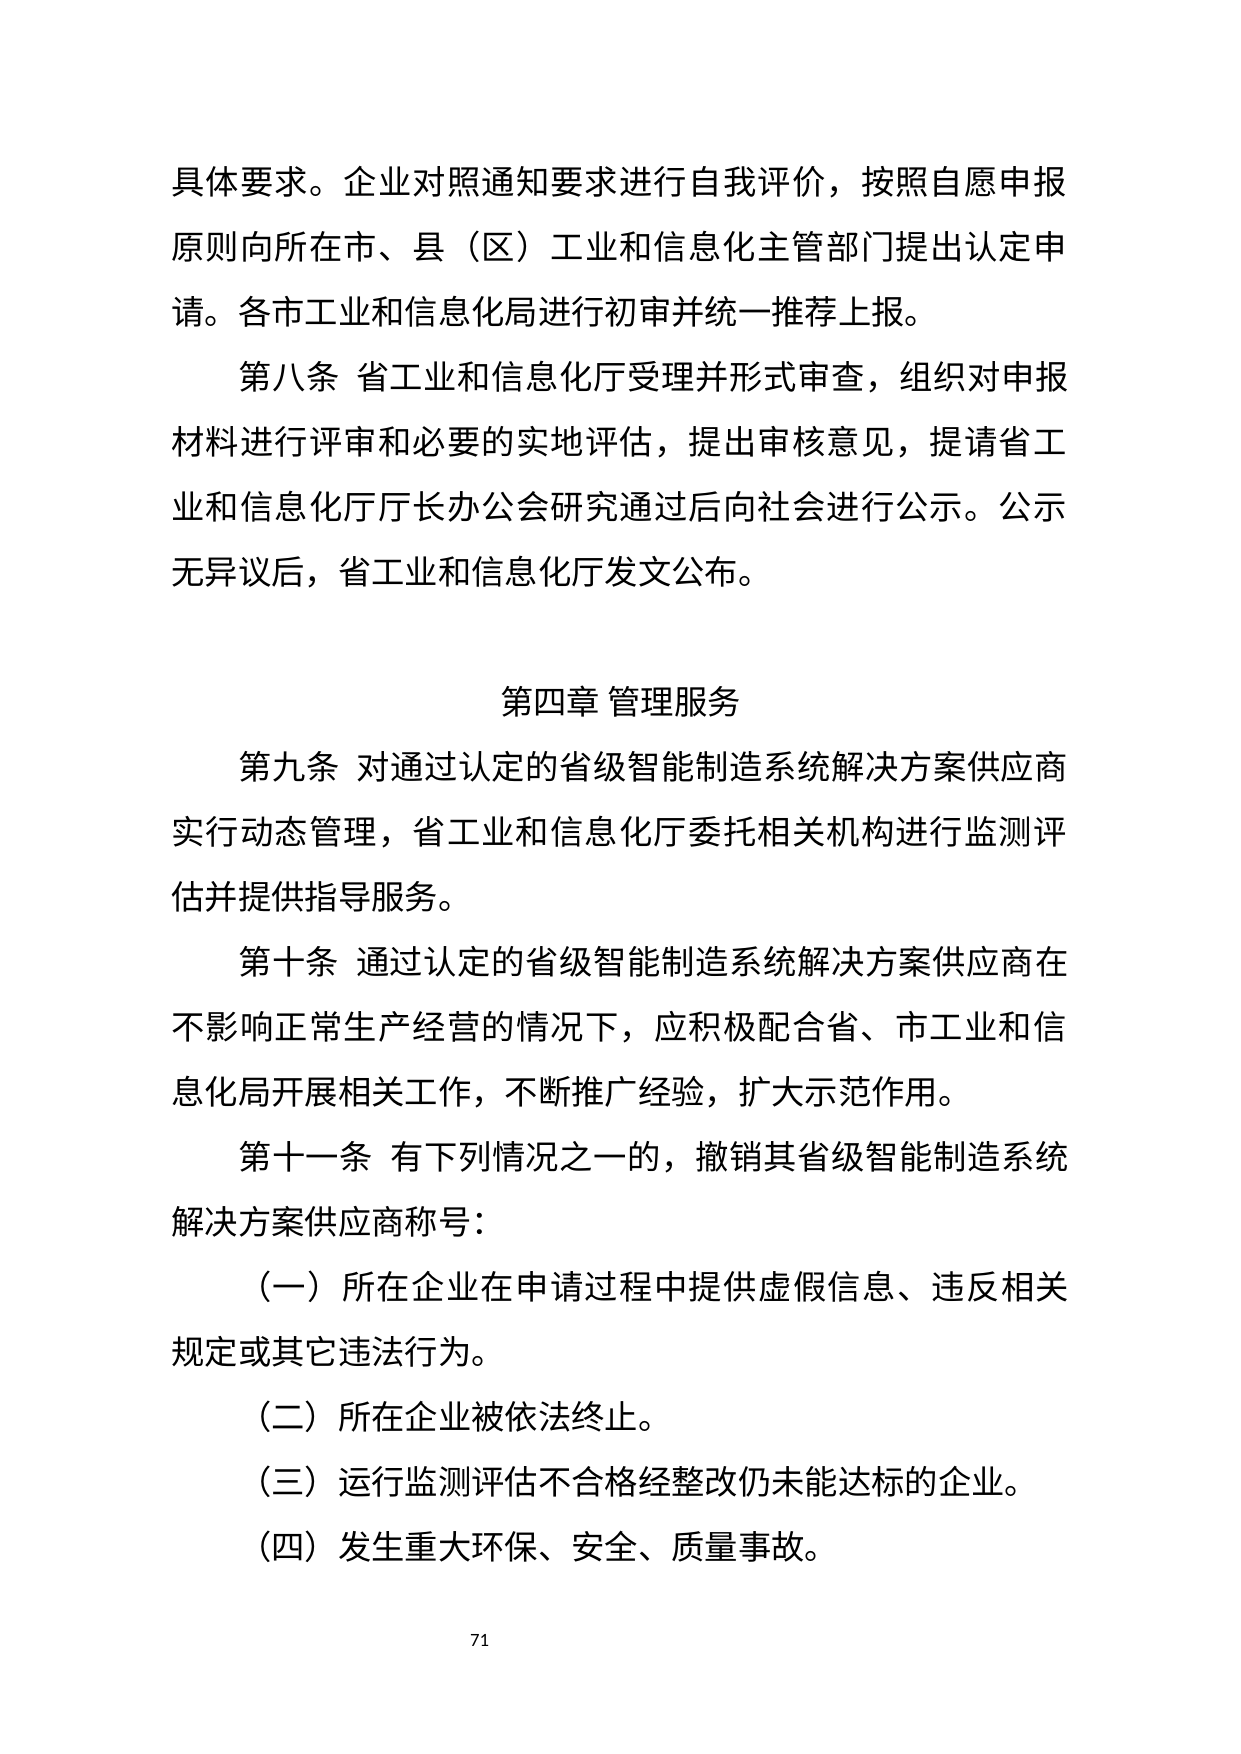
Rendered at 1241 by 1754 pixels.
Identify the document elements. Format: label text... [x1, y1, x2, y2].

text （一）所在企业在申请过程中提供虚假信息、违反相关规定或其它违法行为。 [171, 1253, 1069, 1383]
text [171, 148, 1069, 343]
text （三）运行监测评估不合格经整改仍未能达标的企业。 [171, 1448, 1069, 1513]
text 第九条 对通过认定的省级智能制造系统解决方案供应商实行动态管理，省工业和信息化厅委托相关机构进行监测评估并提供指导服务。 [171, 733, 1069, 928]
text （二）所在企业被依法终止。 [171, 1383, 1069, 1448]
text （四）发生重大环保、安全、质量事故。 [171, 1513, 1069, 1578]
text 第十一条 有下列情况之一的，撤销其省级智能制造系统解决方案供应商称号： [171, 1123, 1069, 1253]
text 第八条 省工业和信息化厅受理并形式审查，组织对申报材料进行评审和必要的实地评估，提出审核意见，提请省工业和信息化厅厅长办公会研究通过后向社会进行公示。公示无异议后，省工业和信息化厅发文公布。 [171, 343, 1069, 603]
text 第四章 管理服务 [171, 668, 1069, 733]
text 第十条 通过认定的省级智能制造系统解决方案供应商在不影响正常生产经营的情况下，应积极配合省、市工业和信息化局开展相关工作，不断推广经验，扩大示范作用。 [171, 928, 1069, 1123]
